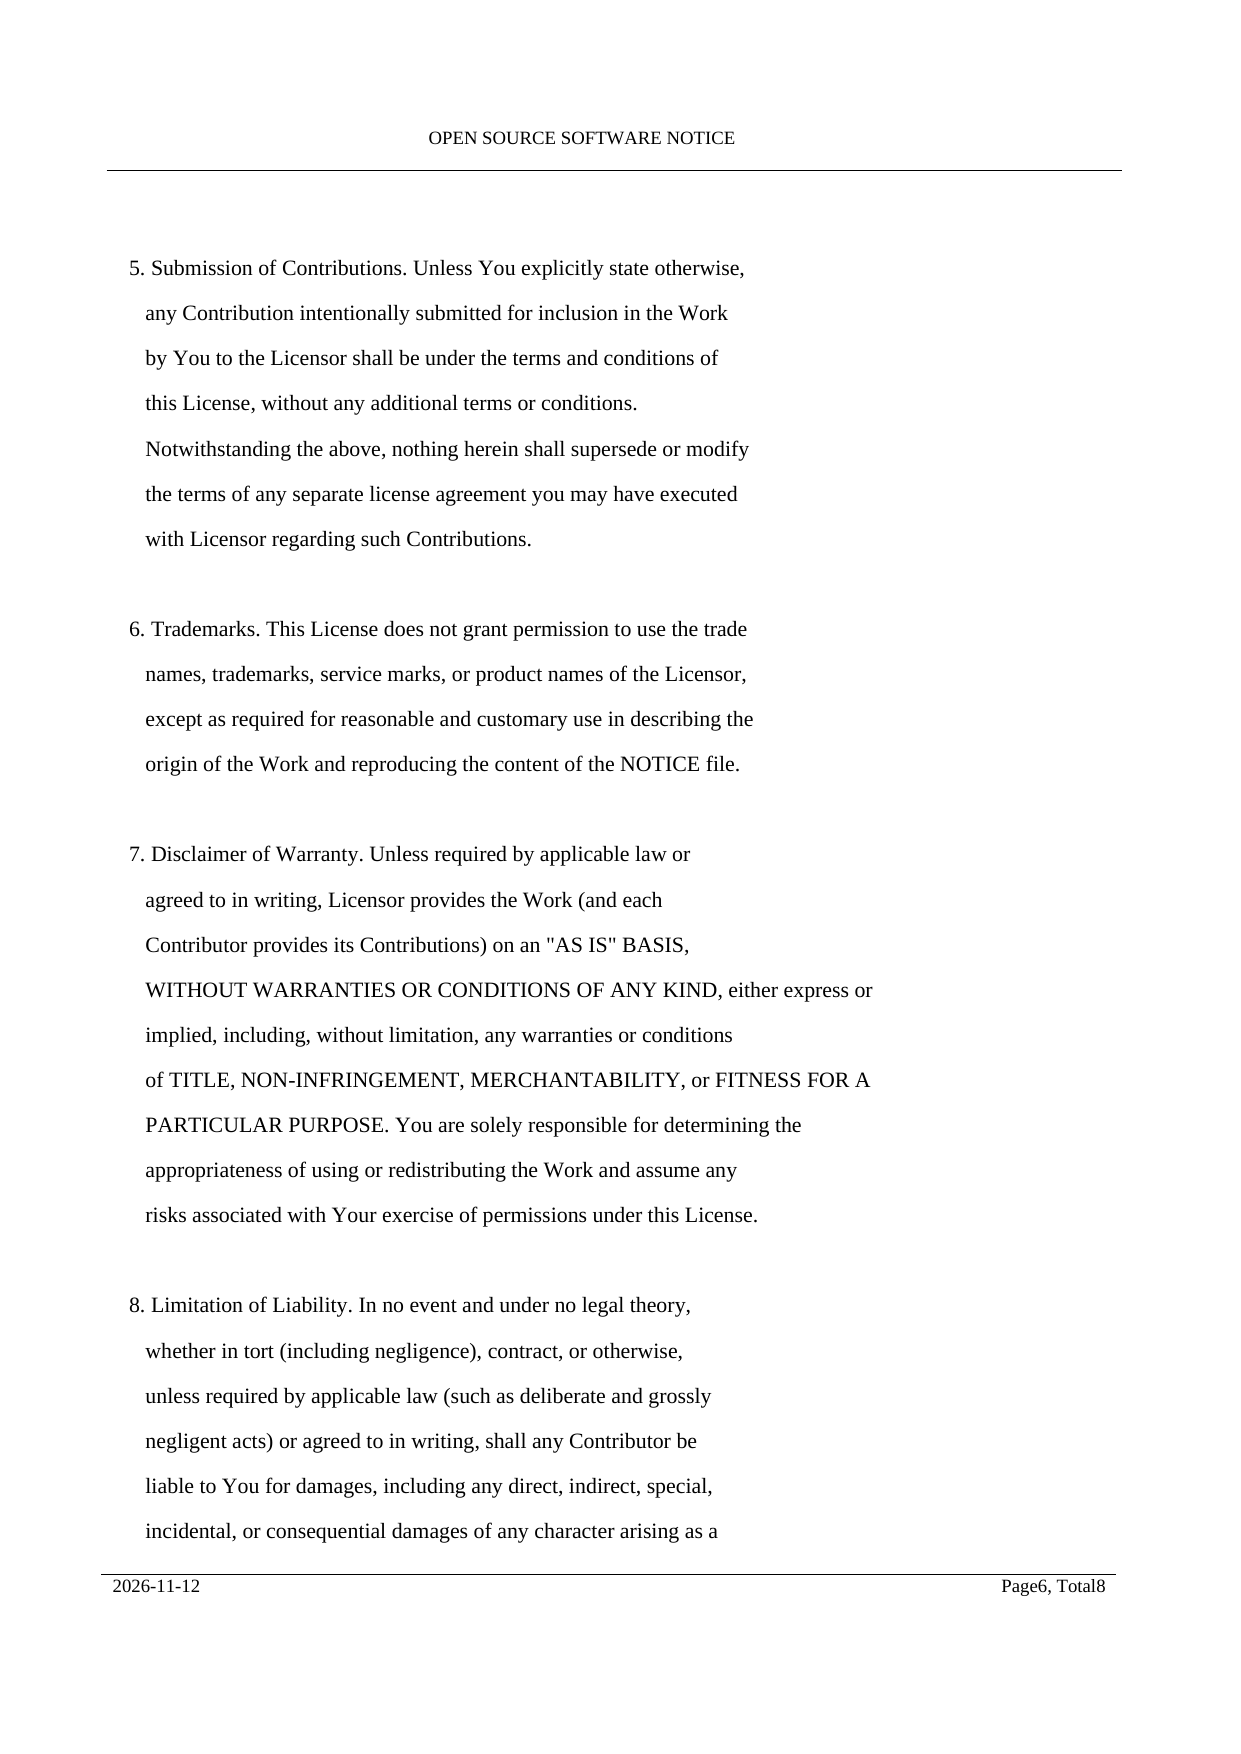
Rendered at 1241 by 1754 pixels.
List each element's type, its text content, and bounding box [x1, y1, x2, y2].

text appropriateness of using or redistributing the Work and assume any [112, 1153, 1128, 1186]
text whether in tort (including negligence), contract, or otherwise, [112, 1334, 1128, 1366]
text risks associated with Your exercise of permissions under this License. [112, 1199, 1128, 1231]
text this License, without any additional terms or conditions. [112, 387, 1128, 419]
text 7. Disclaimer of Warranty. Unless required by applicable law or [112, 838, 1128, 870]
text unless required by applicable law (such as deliberate and grossly [112, 1379, 1128, 1412]
text any Contribution intentionally submitted for inclusion in the Work [112, 297, 1128, 329]
text except as required for reasonable and customary use in describing the [112, 702, 1128, 735]
text by You to the Licensor shall be under the terms and conditions of [112, 342, 1128, 374]
text Notwithstanding the above, nothing herein shall supersede or modify [112, 432, 1128, 464]
text 8. Limitation of Liability. In no event and under no legal theory, [112, 1289, 1128, 1321]
text agreed to in writing, Licensor provides the Work (and each [112, 883, 1128, 915]
text 5. Submission of Contributions. Unless You explicitly state otherwise, [112, 251, 1128, 284]
text WITHOUT WARRANTIES OR CONDITIONS OF ANY KIND, either express or [112, 973, 1128, 1006]
text origin of the Work and reproducing the content of the NOTICE file. [112, 748, 1128, 780]
text 6. Trademarks. This License does not grant permission to use the trade [112, 612, 1128, 645]
text the terms of any separate license agreement you may have executed [112, 477, 1128, 509]
text liable to You for damages, including any direct, indirect, special, [112, 1469, 1128, 1502]
text PARTICULAR PURPOSE. You are solely responsible for determining the [112, 1108, 1128, 1141]
text of TITLE, NON-INFRINGEMENT, MERCHANTABILITY, or FITNESS FOR A [112, 1063, 1128, 1096]
text with Licensor regarding such Contributions. [112, 522, 1128, 554]
text negligent acts) or agreed to in writing, shall any Contributor be [112, 1424, 1128, 1457]
text implied, including, without limitation, any warranties or conditions [112, 1018, 1128, 1051]
text incidental, or consequential damages of any character arising as a [112, 1514, 1128, 1547]
text Contributor provides its Contributions) on an "AS IS" BASIS, [112, 928, 1128, 961]
text names, trademarks, service marks, or product names of the Licensor, [112, 657, 1128, 690]
